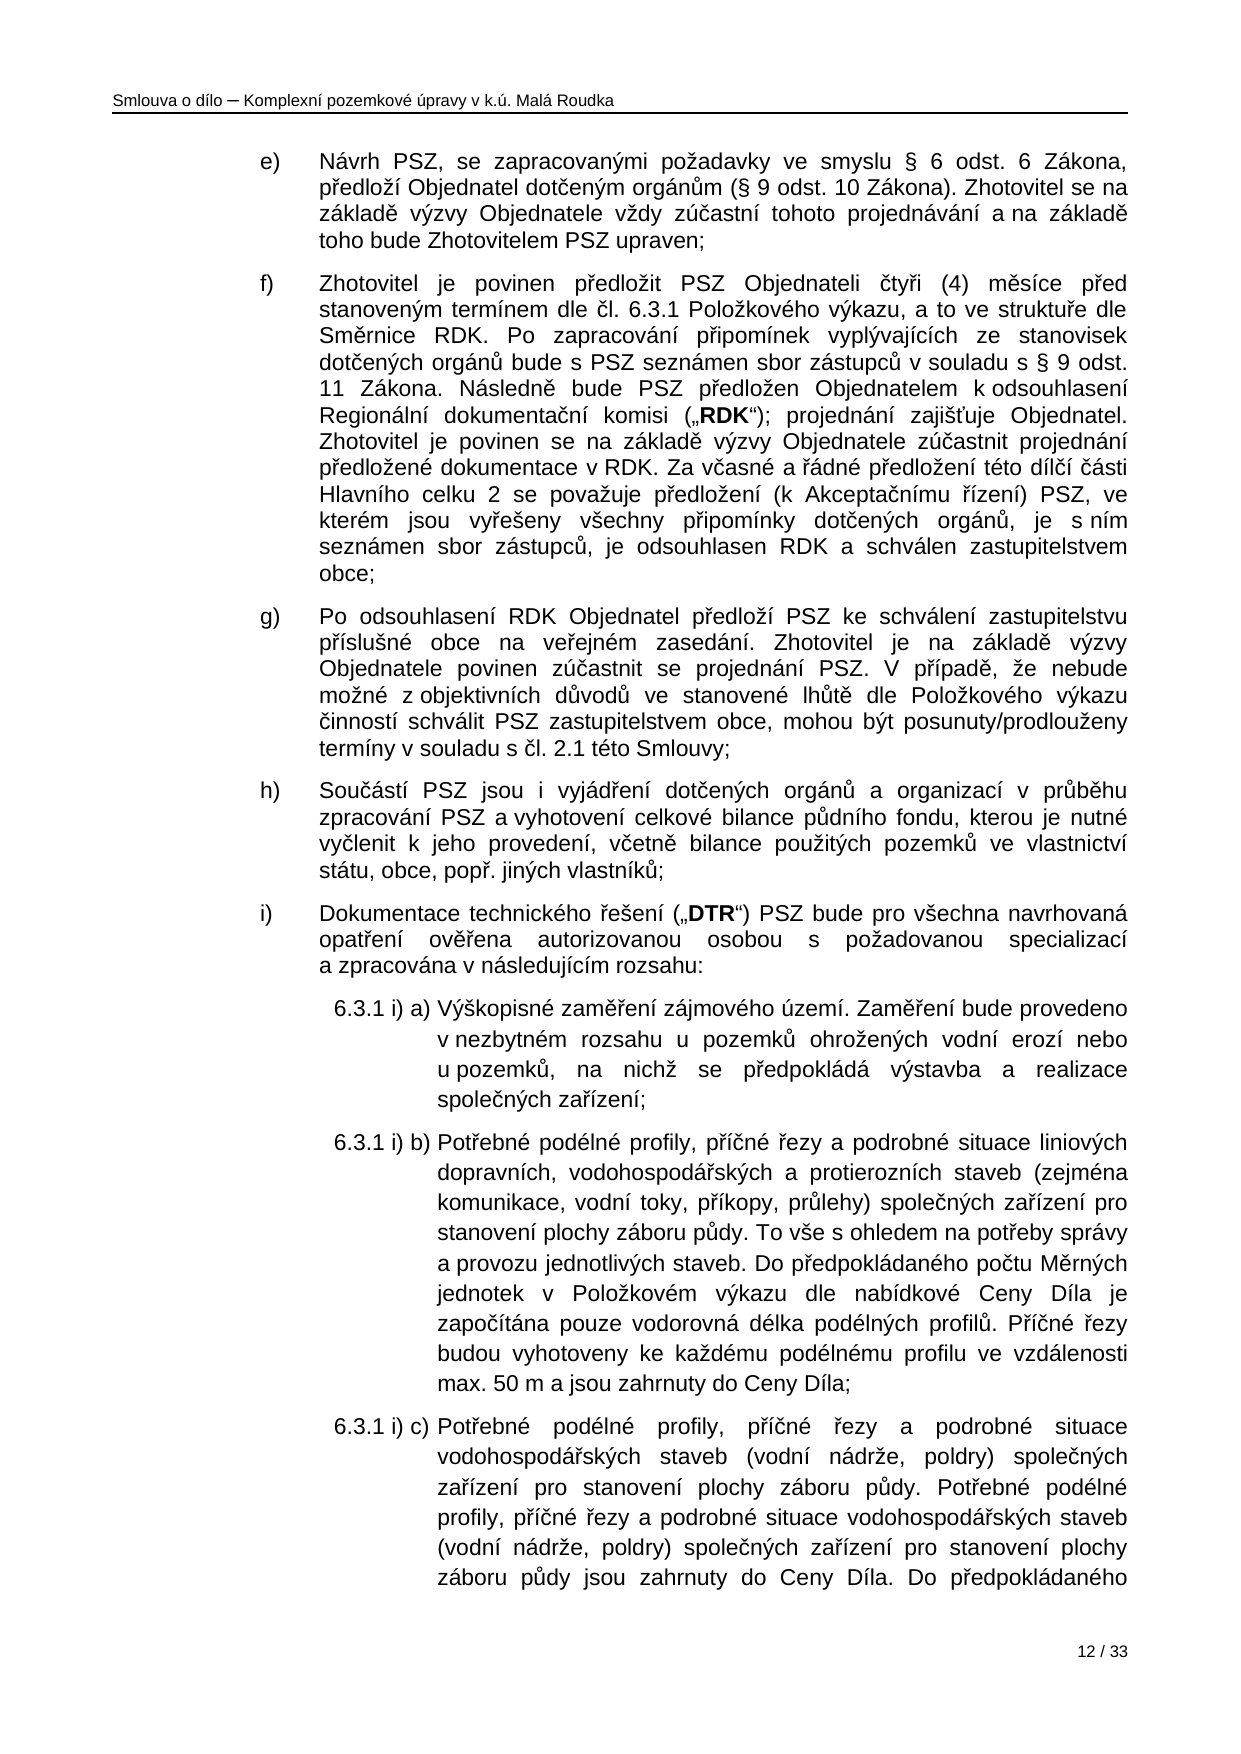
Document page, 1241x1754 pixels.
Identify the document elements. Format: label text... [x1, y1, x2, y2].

list Návrh PSZ, se zapracovanými požadavky ve smyslu § 6 odst. 6 Zákona, předloží Objednatel dotčeným orgánům (§ 9 odst. 10 Zákona). Zhotovitel se na základě výzvy Objednatele vždy zúčastní tohoto projednávání a na základě toho bude Zhotovitelem PSZ upraven; [260, 148, 1128, 253]
list Dokumentace technického řešení („DTR“) PSZ bude pro všechna navrhovaná opatření ověřena autorizovanou osobou s požadovanou specializací a zpracována v následujícím rozsahu: [260, 899, 1128, 979]
list Potřebné podélné profily, příčné řezy a podrobné situace liniových dopravních, vodohospodářských a protierozních staveb (zejména komunikace, vodní toky, příkopy, průlehy) společných zařízení pro stanovení plochy záboru půdy. To vše s ohledem na potřeby správy a provozu jednotlivých staveb. Do předpokládaného počtu Měrných jednotek v Položkovém výkazu dle nabídkové Ceny Díla je započítána pouze vodorovná délka podélných profilů. Příčné řezy budou vyhotoveny ke každému podélnému profilu ve vzdálenosti max. 50 m a jsou zahrnuty do Ceny Díla; [334, 1129, 1128, 1397]
list Zhotovitel je povinen předložit PSZ Objednateli čtyři (4) měsíce před stanoveným termínem dle čl. 6.3.1 Položkového výkazu, a to ve struktuře dle Směrnice RDK. Po zapracování připomínek vyplývajících ze stanovisek dotčených orgánů bude s PSZ seznámen sbor zástupců v souladu s § 9 odst. 11 Zákona. Následně bude PSZ předložen Objednatelem k odsouhlasení Regionální dokumentační komisi („RDK“); projednání zajišťuje Objednatel. Zhotovitel je povinen se na základě výzvy Objednatele zúčastnit projednání předložené dokumentace v RDK. Za včasné a řádné předložení této dílčí části Hlavního celku 2 se považuje předložení (k Akceptačnímu řízení) PSZ, ve kterém jsou vyřešeny všechny připomínky dotčených orgánů, je s ním seznámen sbor zástupců, je odsouhlasen RDK a schválen zastupitelstvem obce; [260, 270, 1128, 586]
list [334, 1413, 1128, 1590]
list Součástí PSZ jsou i vyjádření dotčených orgánů a organizací v průběhu zpracování PSZ a vyhotovení celkové bilance půdního fondu, kterou je nutné vyčlenit k jeho provedení, včetně bilance použitých pozemků ve vlastnictví státu, obce, popř. jiných vlastníků; [260, 777, 1128, 883]
list Po odsouhlasení RDK Objednatel předloží PSZ ke schválení zastupitelstvu příslušné obce na veřejném zasedání. Zhotovitel je na základě výzvy Objednatele povinen zúčastnit se projednání PSZ. V případě, že nebude možné z objektivních důvodů ve stanovené lhůtě dle Položkového výkazu činností schválit PSZ zastupitelstvem obce, mohou být posunuty/prodlouženy termíny v souladu s čl. 2.1 této Smlouvy; [260, 603, 1128, 761]
list Výškopisné zaměření zájmového území. Zaměření bude provedeno v nezbytném rozsahu u pozemků ohrožených vodní erozí nebo u pozemků, na nichž se předpokládá výstavba a realizace společných zařízení; [334, 995, 1128, 1112]
